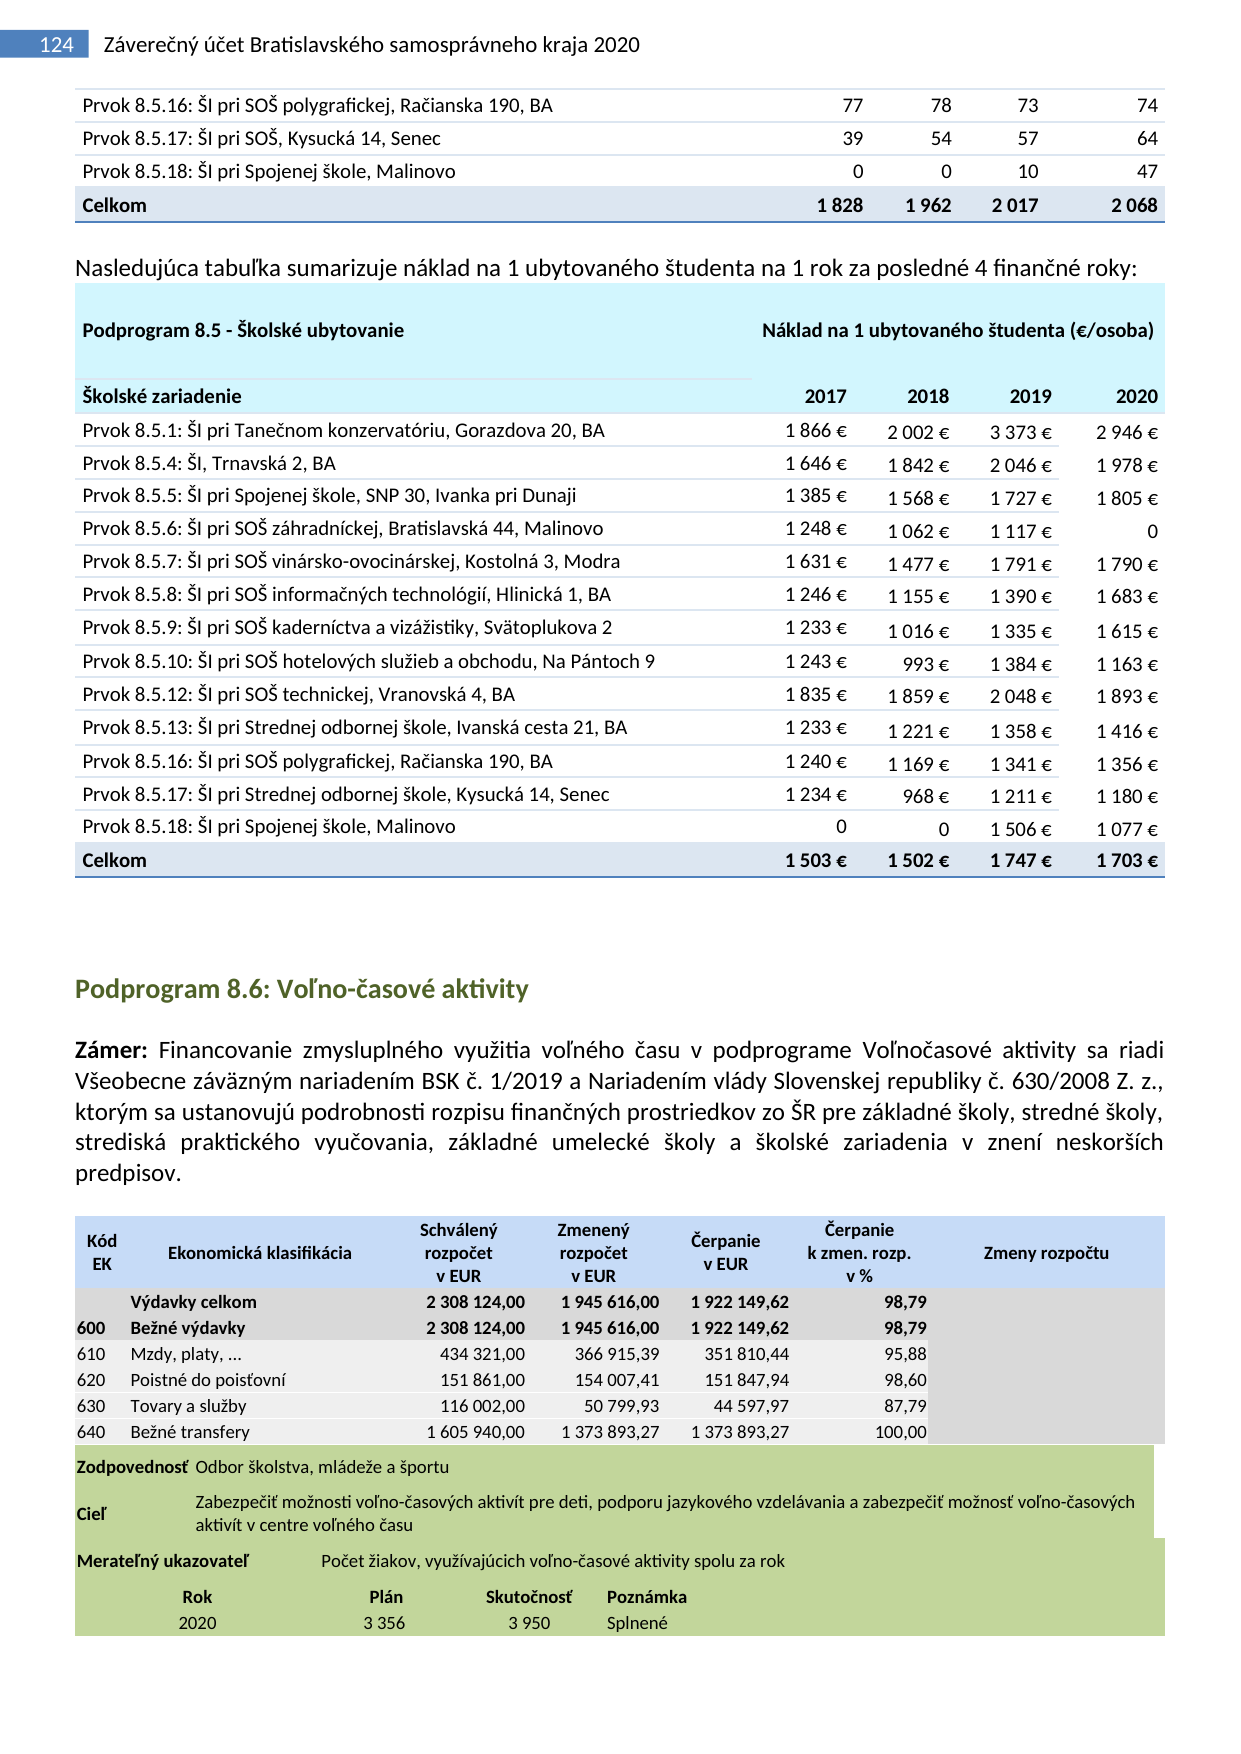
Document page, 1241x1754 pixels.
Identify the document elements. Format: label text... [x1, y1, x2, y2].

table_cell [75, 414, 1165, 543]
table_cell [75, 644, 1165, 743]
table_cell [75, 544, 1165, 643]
text Zámer: Financovanie zmysluplného využitia voľného času v podprograme Voľnočasové aktivity sa riadi Všeobecne záväzným nariadením BSK č. 1/2019 a Nariadením vlády Slovenskej republiky č. 630/2008 Z. z., ktorým sa ustanovujú podrobnosti rozpisu finančných prostriedkov zo ŠR pre základné školy, stredné školy, strediská praktického vyučovania, základné umelecké školy a školské zariadenia v znení neskorších predpisov. [75, 1034, 1165, 1187]
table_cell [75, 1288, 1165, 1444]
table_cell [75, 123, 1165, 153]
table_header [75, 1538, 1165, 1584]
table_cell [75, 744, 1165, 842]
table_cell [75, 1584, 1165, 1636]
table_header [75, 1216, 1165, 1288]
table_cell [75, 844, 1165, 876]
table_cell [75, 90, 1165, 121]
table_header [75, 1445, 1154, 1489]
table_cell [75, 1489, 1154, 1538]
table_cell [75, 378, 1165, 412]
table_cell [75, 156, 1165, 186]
text Podprogram 8.6: Voľno-časové aktivity [75, 971, 1165, 1005]
text Nasledujúca tabuľka sumarizuje náklad na 1 ubytovaného študenta na 1 rok za posledné 4 finančné roky: [75, 252, 1165, 282]
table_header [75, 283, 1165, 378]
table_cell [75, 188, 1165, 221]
